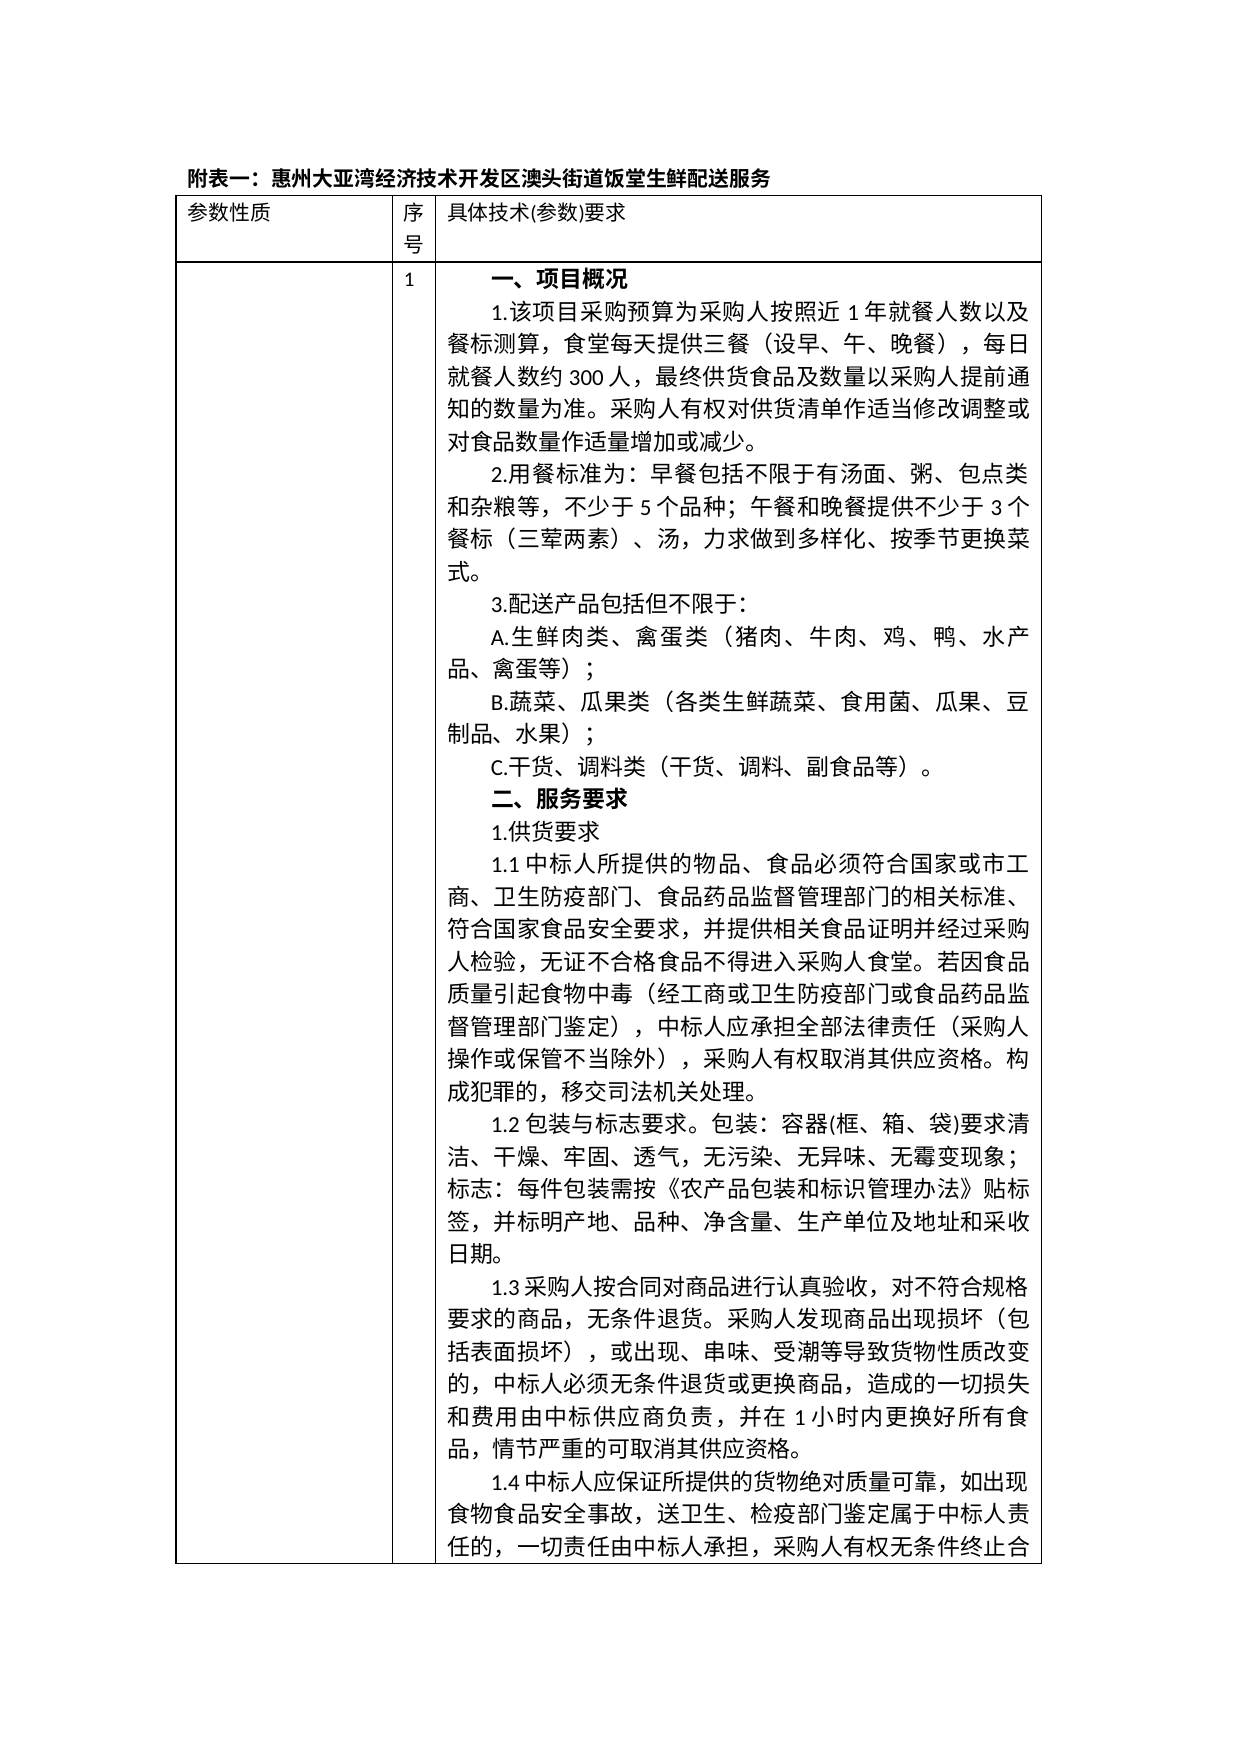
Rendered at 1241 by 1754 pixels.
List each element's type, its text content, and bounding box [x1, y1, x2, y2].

table_header 序号 [393, 196, 435, 261]
table_cell [177, 263, 392, 1563]
table_header 参数性质 [177, 196, 392, 261]
table_cell 1 [393, 263, 435, 1563]
table_header 具体技术(参数)要求 [436, 196, 1041, 261]
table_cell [436, 263, 1041, 1563]
text 附表一：惠州大亚湾经济技术开发区澳头街道饭堂生鲜配送服务 [187, 162, 1053, 194]
